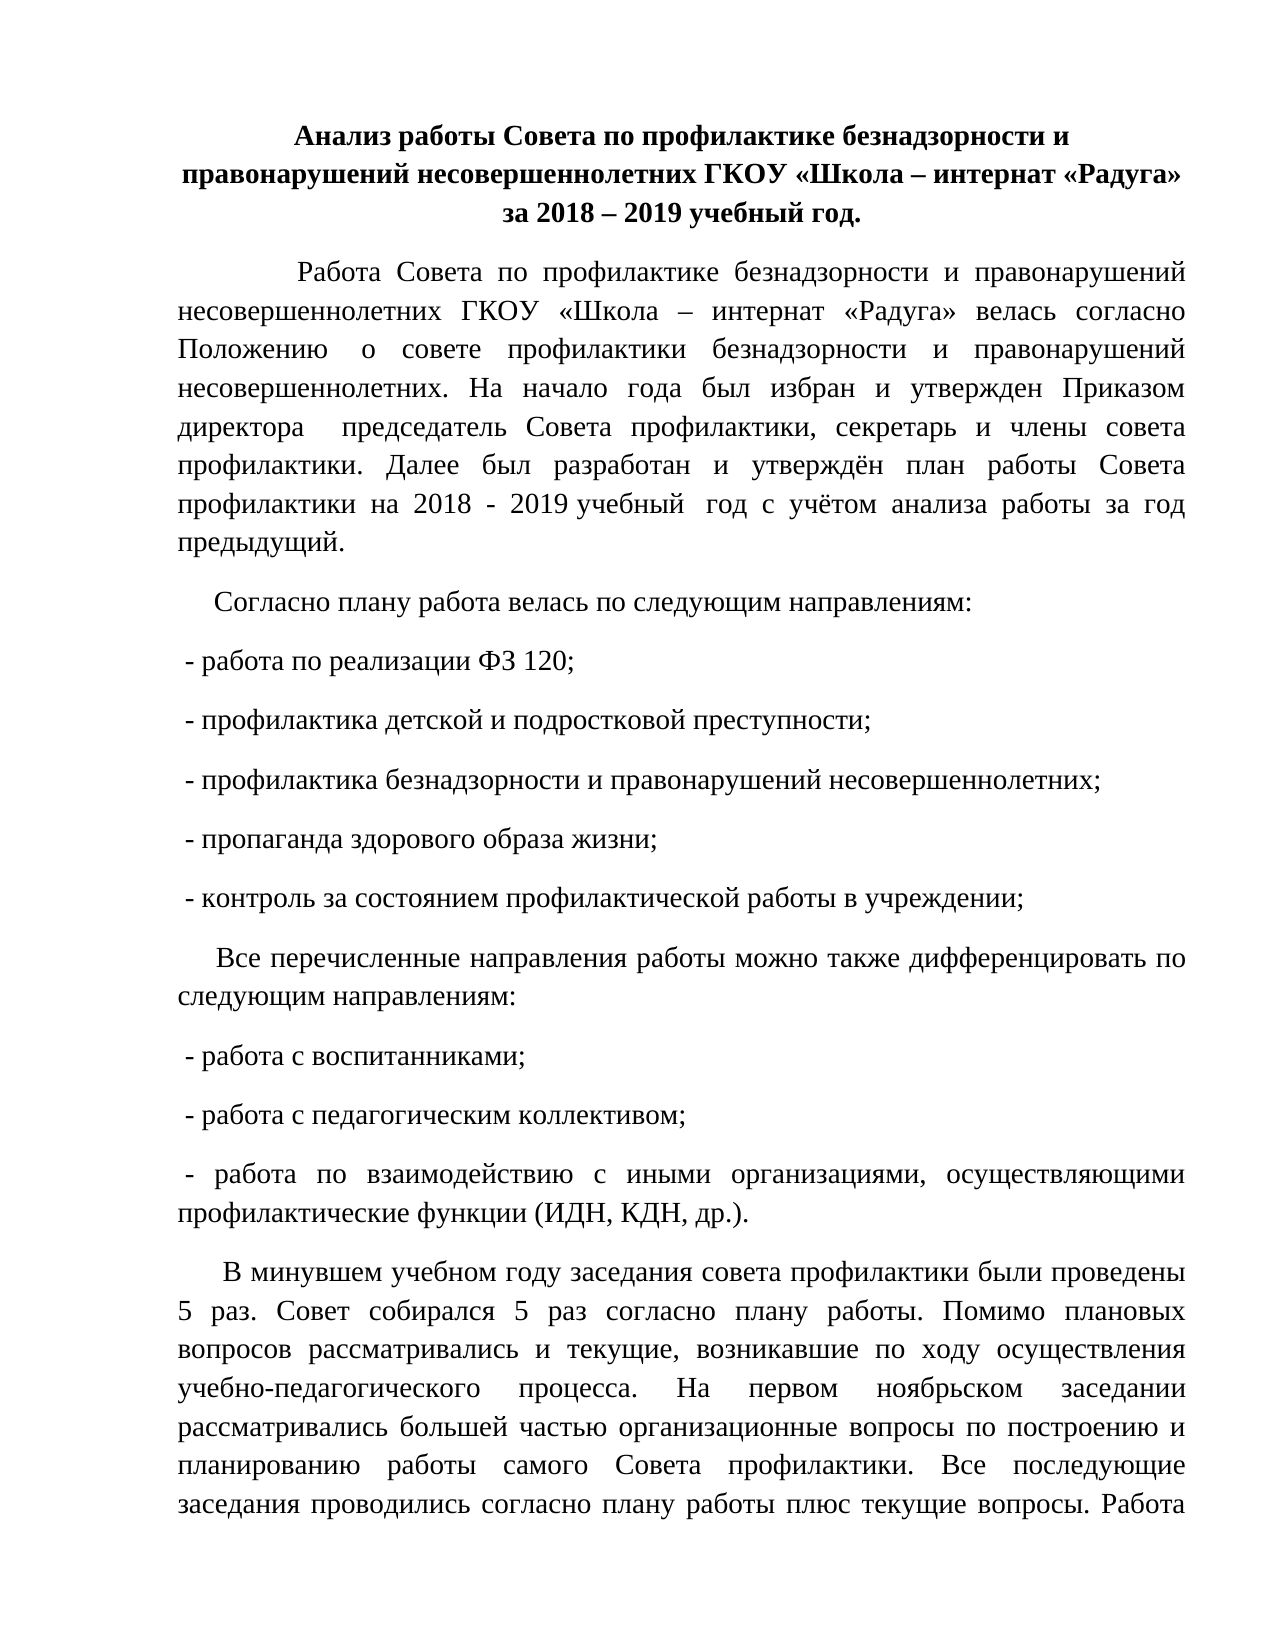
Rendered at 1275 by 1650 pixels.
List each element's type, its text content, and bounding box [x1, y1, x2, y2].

text - работа по взаимодействию с иными организациями, осуществляющими профилактические функции (ИДН, КДН, др.). [177, 1157, 1186, 1229]
text - работа с воспитанниками; [177, 1038, 1186, 1071]
text - работа с педагогическим коллективом; [177, 1097, 1186, 1131]
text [177, 1254, 1186, 1519]
text - пропаганда здорового образа жизни; [177, 821, 1186, 855]
text Согласно плану работа велась по следующим направлениям: [177, 584, 1186, 617]
text Работа Совета по профилактике безнадзорности и правонарушений несовершеннолетних ГКОУ «Школа – интернат «Радуга» велась согласно Положению о совете профилактики безнадзорности и правонарушений несовершеннолетних. На начало года был избран и утвержден Приказом директора председатель Совета профилактики, секретарь и члены совета профилактики. Далее был разработан и утверждён план работы Совета профилактики на 2018 - 2019 учебный год с учётом анализа работы за год предыдущий. [177, 254, 1186, 558]
text - профилактика детской и подростковой преступности; [177, 702, 1186, 736]
text - контроль за состоянием профилактической работы в учреждении; [177, 881, 1186, 914]
text Анализ работы Совета по профилактике безнадзорности и правонарушений несовершеннолетних ГКОУ «Школа – интернат «Радуга» за 2018 – 2019 учебный год. [177, 118, 1186, 229]
text - работа по реализации ФЗ 120; [177, 643, 1186, 677]
text Все перечисленные направления работы можно также дифференцировать по следующим направлениям: [177, 940, 1186, 1012]
text - профилактика безнадзорности и правонарушений несовершеннолетних; [177, 762, 1186, 795]
